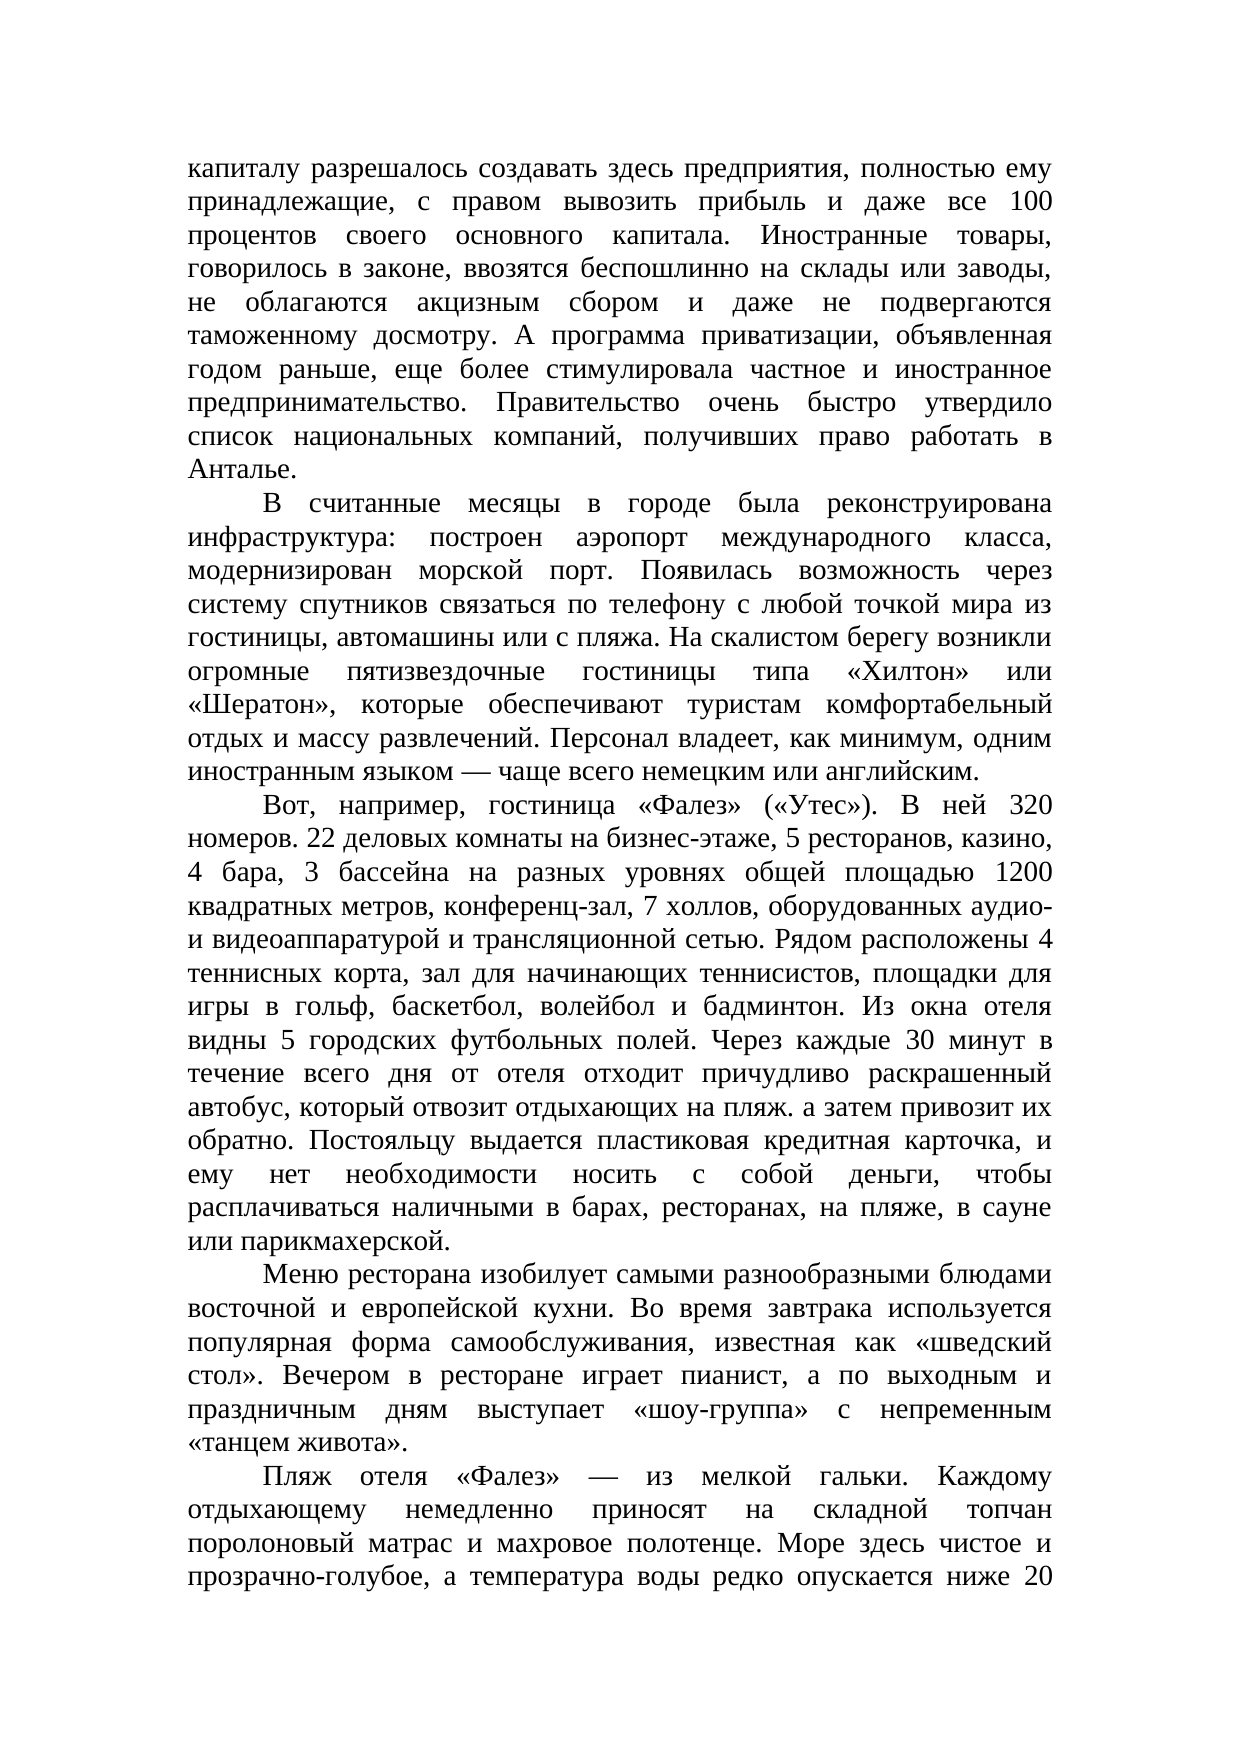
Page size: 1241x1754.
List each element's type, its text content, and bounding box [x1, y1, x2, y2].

text Вот, например, гостиница «Фалез» («Утес»). В ней 320 номеров. 22 деловых комнаты на бизнес-этаже, 5 ресторанов, казино, 4 бара, 3 бассейна на разных уровнях общей площадью 1200 квадратных метров, конференц-зал, 7 холлов, оборудованных аудио- и видеоаппаратурой и трансляционной сетью. Рядом расположены 4 теннисных корта, зал для начинающих теннисистов, площадки для игры в гольф, баскетбол, волейбол и бадминтон. Из окна отеля видны 5 городских футбольных полей. Через каждые 30 минут в течение всего дня от отеля отходит причудливо раскрашенный автобус, который отвозит отдыхающих на пляж. а затем привозит их обратно. Постояльцу выдается пластиковая кредитная карточка, и ему нет необходимости носить с собой деньги, чтобы расплачиваться наличными в барах, ресторанах, на пляже, в сауне или парикмахерской. [187, 787, 1053, 1257]
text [187, 1458, 1053, 1592]
text Меню ресторана изобилует самыми разнообразными блюдами восточной и европейской кухни. Во время завтрака используется популярная форма самообслуживания, известная как «шведский стол». Вечером в ресторане играет пианист, а по выходным и праздничным дням выступает «шоу-группа» с непременным «танцем живота». [187, 1257, 1053, 1458]
text В считанные месяцы в городе была реконструирована инфраструктура: построен аэропорт международного класса, модернизирован морской порт. Появилась возможность через систему спутников связаться по телефону с любой точкой мира из гостиницы, автомашины или с пляжа. На скалистом берегу возникли огромные пятизвездочные гостиницы типа «Хилтон» или «Шератон», которые обеспечивают туристам комфортабельный отдых и массу развлечений. Персонал владеет, как минимум, одним иностранным языком — чаще всего немецким или английским. [187, 485, 1053, 787]
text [187, 150, 1053, 485]
